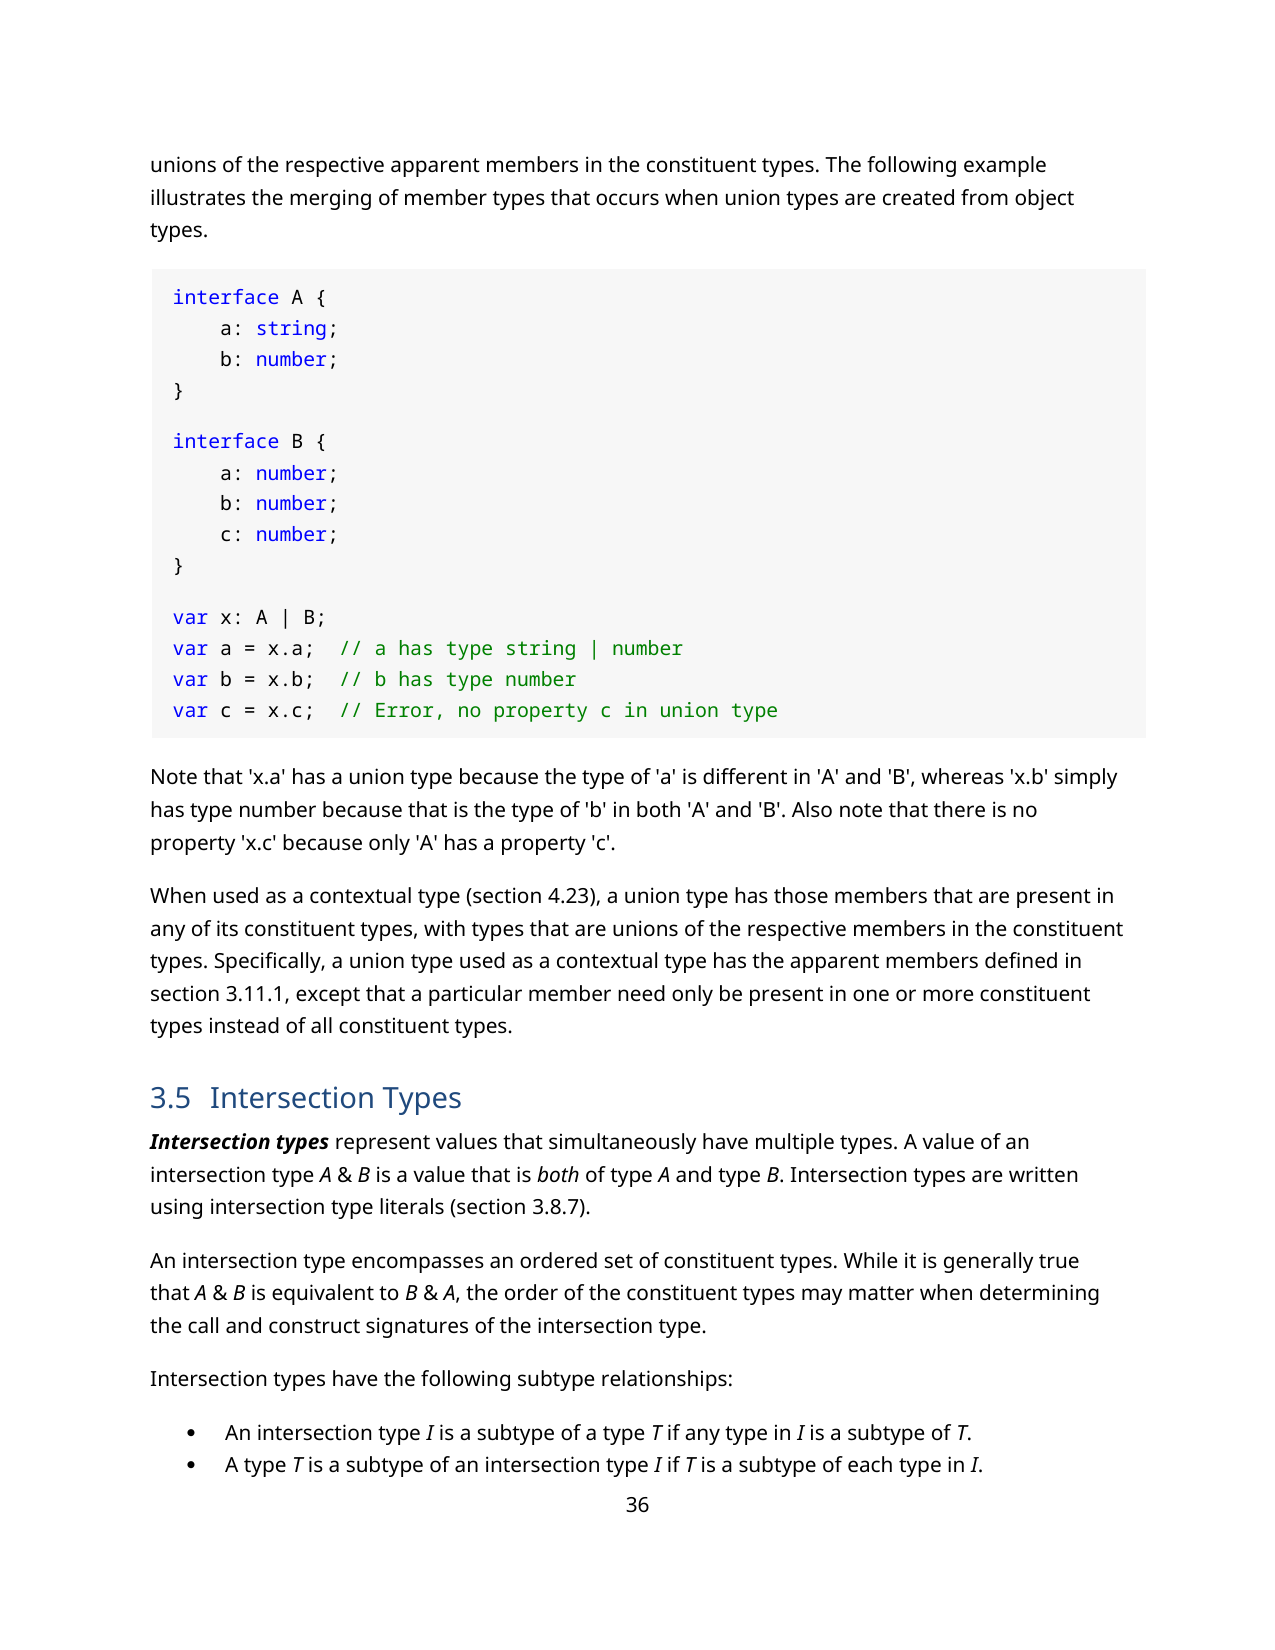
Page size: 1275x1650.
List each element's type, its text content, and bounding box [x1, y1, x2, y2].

text Note that 'x.a' has a union type because the type of 'a' is different in 'A' and 'B', whereas 'x.b' simply has type number because that is the type of 'b' in both 'A' and 'B'. Also note that there is no property 'x.c' because only 'A' has a property 'c'. [150, 762, 1125, 856]
text Intersection types have the following subtype relationships: [150, 1364, 1125, 1393]
subtitle Intersection Types [150, 1077, 1125, 1117]
text When used as a contextual type (section 4.23), a union type has those members that are present in any of its constituent types, with types that are unions of the respective members in the constituent types. Specifically, a union type used as a contextual type has the apparent members defined in section 3.11.1, except that a particular member need only be present in one or more constituent types instead of all constituent types. [150, 881, 1125, 1040]
list An intersection type I is a subtype of a type T if any type in I is a subtype of T. [187, 1418, 1125, 1446]
text var x: A | B; var a = x.a; // a has type string | number var b = x.b; // b has type number var c = x.c; // Error, no property c in union type [164, 589, 1133, 725]
text interface B { a: number; b: number; c: number; } [164, 413, 1133, 578]
text Intersection types represent values that simultaneously have multiple types. A value of an intersection type A & B is a value that is both of type A and type B. Intersection types are written using intersection type literals (section 3.8.7). [150, 1127, 1125, 1221]
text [150, 150, 1125, 244]
text An intersection type encompasses an ordered set of constituent types. While it is generally true that A & B is equivalent to B & A, the order of the constituent types may matter when determining the call and construct signatures of the intersection type. [150, 1246, 1125, 1339]
text interface A { a: string; b: number; } [164, 281, 1133, 403]
list A type T is a subtype of an intersection type I if T is a subtype of each type in I. [187, 1451, 1125, 1479]
